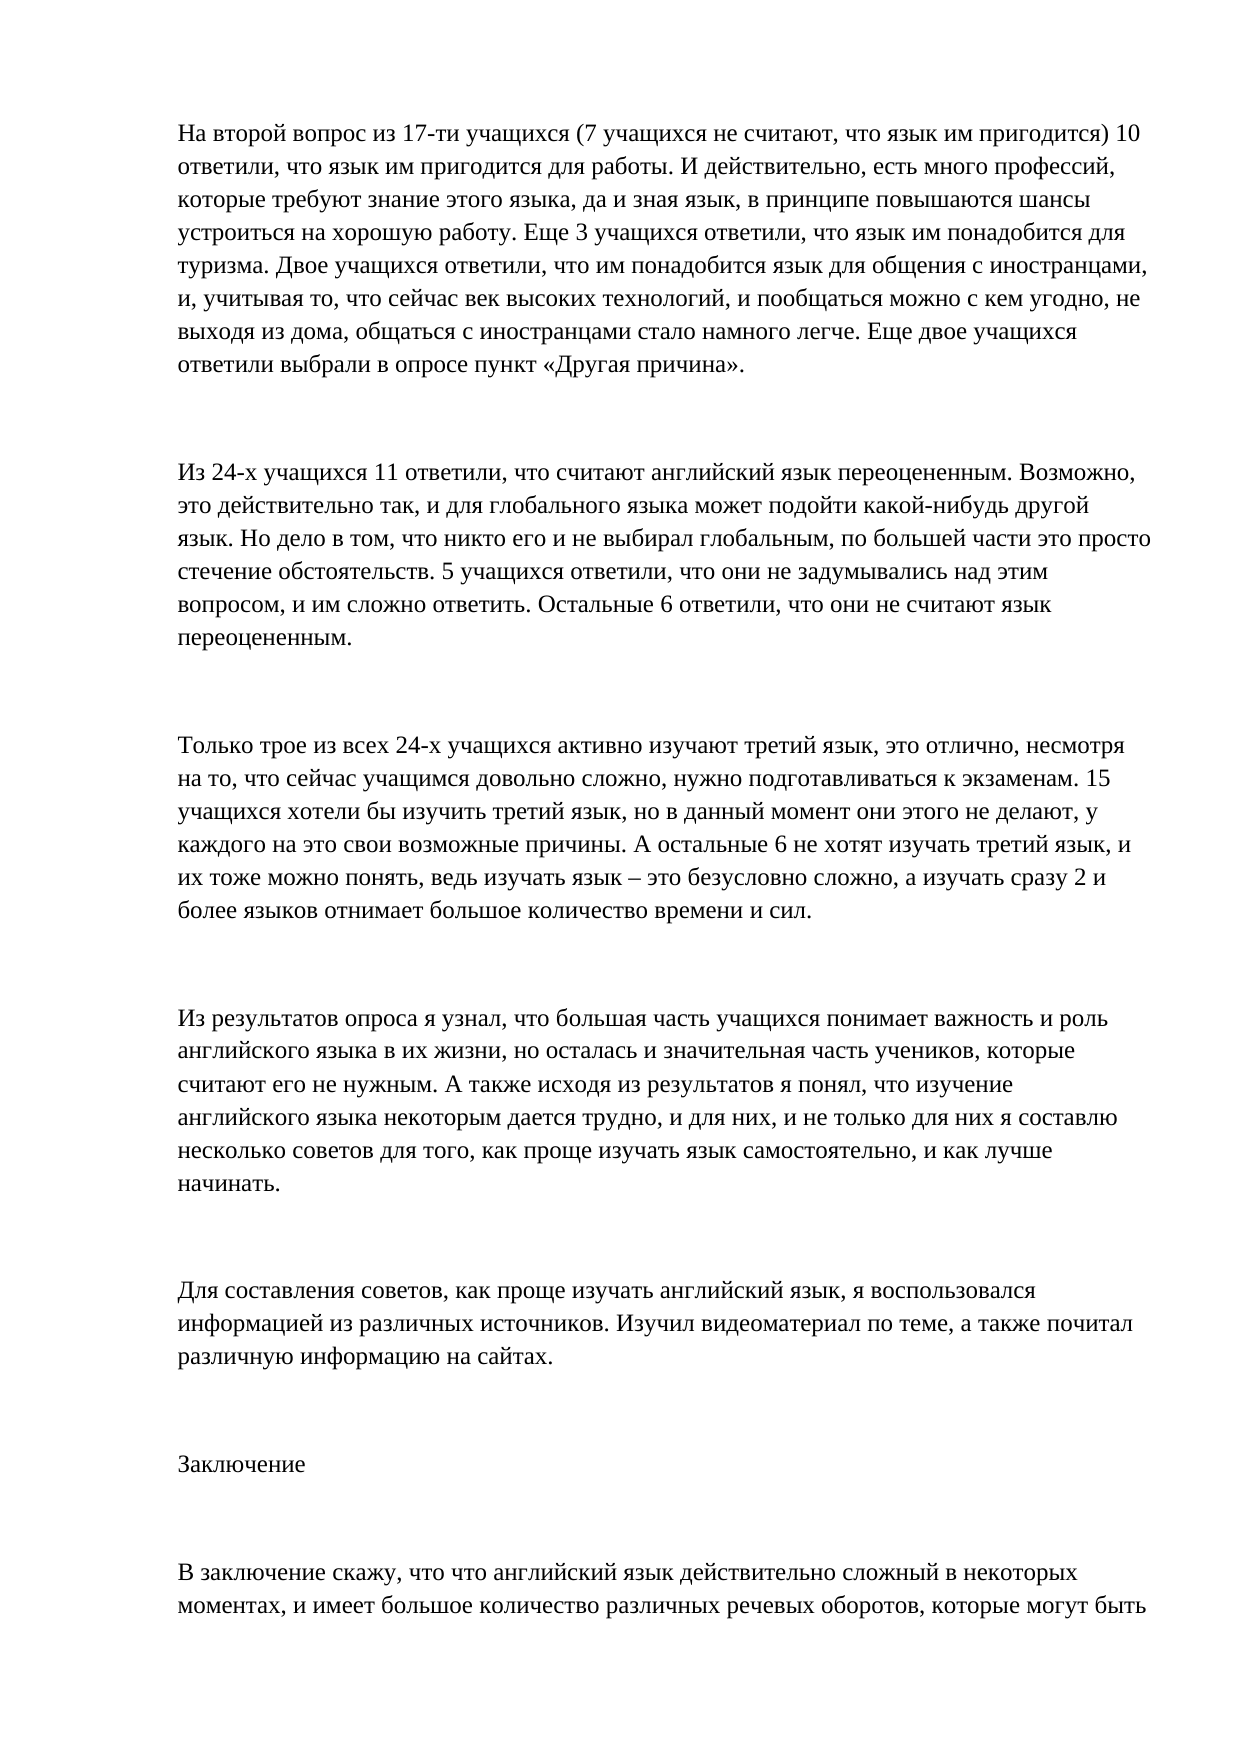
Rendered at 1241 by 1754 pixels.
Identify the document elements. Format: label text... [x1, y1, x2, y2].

text Заключение [177, 1449, 1152, 1478]
text Для составления советов, как проще изучать английский язык, я воспользовался информацией из различных источников. Изучил видеоматериал по теме, а также почитал различную информацию на сайтах. [177, 1275, 1152, 1370]
text Только трое из всех 24-х учащихся активно изучают третий язык, это отлично, несмотря на то, что сейчас учащимся довольно сложно, нужно подготавливаться к экзаменам. 15 учащихся хотели бы изучить третий язык, но в данный момент они этого не делают, у каждого на это свои возможные причины. А остальные 6 не хотят изучать третий язык, и их тоже можно понять, ведь изучать язык – это безусловно сложно, а изучать сразу 2 и более языков отнимает большое количество времени и сил. [177, 730, 1152, 924]
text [177, 1557, 1152, 1619]
text Из 24-х учащихся 11 ответили, что считают английский язык переоцененным. Возможно, это действительно так, и для глобального языка может подойти какой-нибудь другой язык. Но дело в том, что никто его и не выбирал глобальным, по большей части это просто стечение обстоятельств. 5 учащихся ответили, что они не задумывались над этим вопросом, и им сложно ответить. Остальные 6 ответили, что они не считают язык переоцененным. [177, 457, 1152, 651]
text На второй вопрос из 17-ти учащихся (7 учащихся не считают, что язык им пригодится) 10 ответили, что язык им пригодится для работы. И действительно, есть много профессий, которые требуют знание этого языка, да и зная язык, в принципе повышаются шансы устроиться на хорошую работу. Еще 3 учащихся ответили, что язык им понадобится для туризма. Двое учащихся ответили, что им понадобится язык для общения с иностранцами, и, учитывая то, что сейчас век высоких технологий, и пообщаться можно с кем угодно, не выходя из дома, общаться с иностранцами стало намного легче. Еще двое учащихся ответили выбрали в опросе пункт «Другая причина». [177, 118, 1152, 378]
text Из результатов опроса я узнал, что большая часть учащихся понимает важность и роль английского языка в их жизни, но осталась и значительная часть учеников, которые считают его не нужным. А также исходя из результатов я понял, что изучение английского языка некоторым дается трудно, и для них, и не только для них я составлю несколько советов для того, как проще изучать язык самостоятельно, и как лучше начинать. [177, 1003, 1152, 1196]
